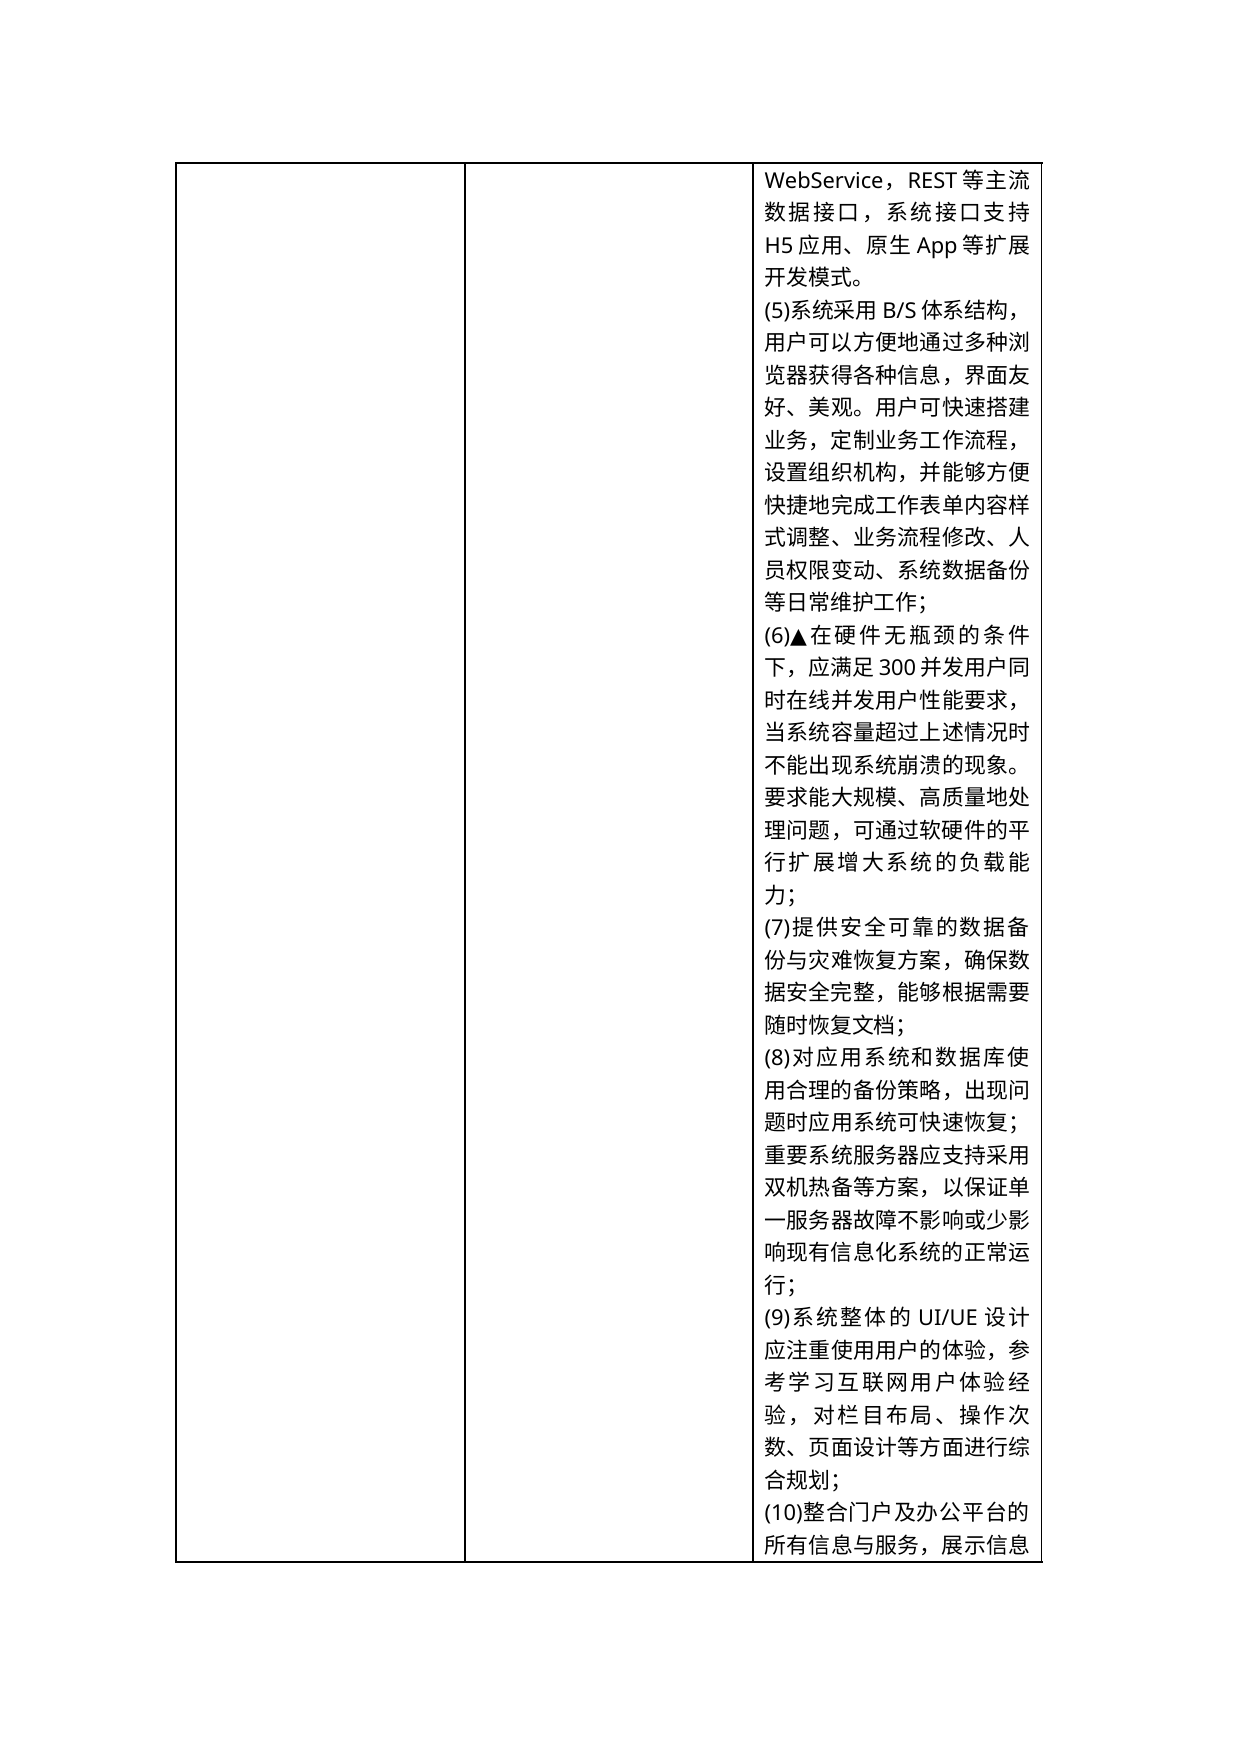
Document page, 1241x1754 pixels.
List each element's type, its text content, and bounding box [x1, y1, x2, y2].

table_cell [754, 164, 1041, 1561]
table_cell 4 [177, 164, 464, 1561]
table_cell [466, 164, 752, 1561]
